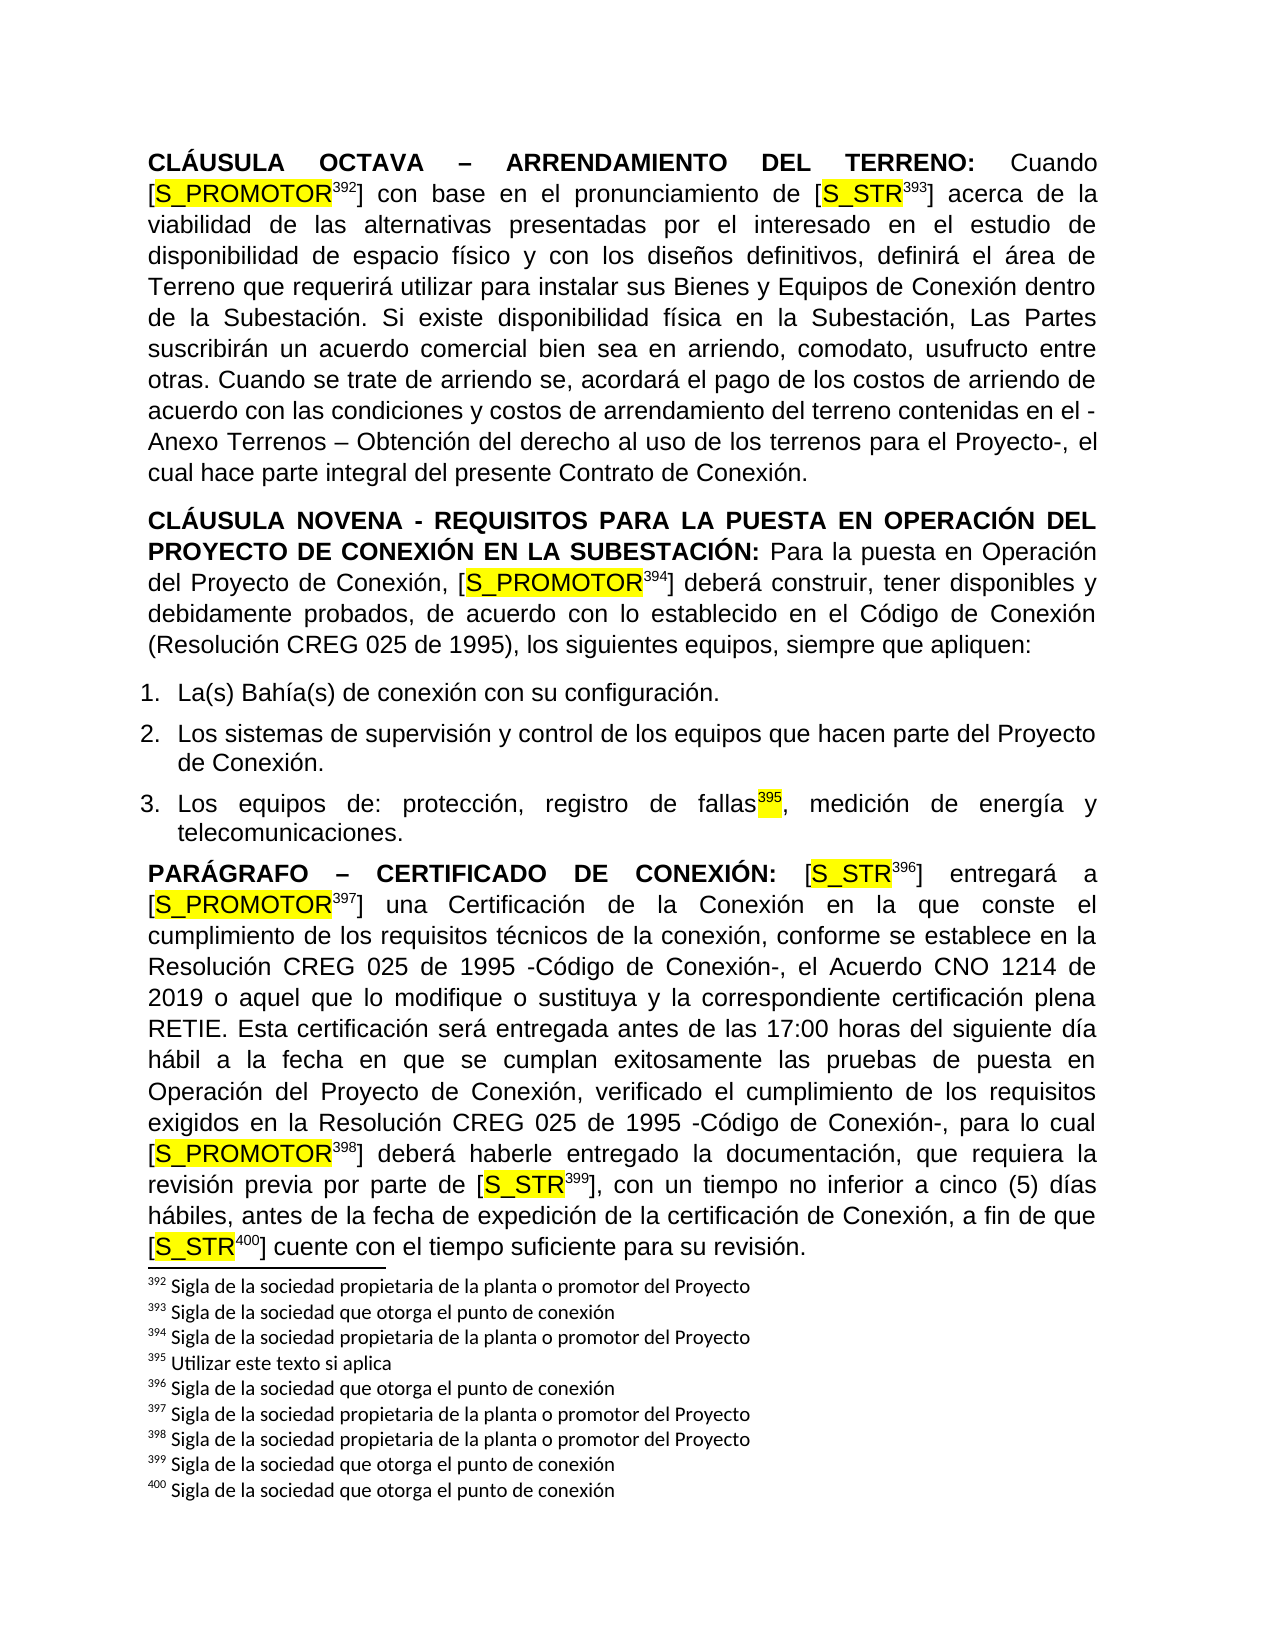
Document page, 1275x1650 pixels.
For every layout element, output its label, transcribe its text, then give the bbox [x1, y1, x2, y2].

list La(s) Bahía(s) de conexión con su configuración. [140, 678, 1098, 706]
text CLÁUSULA NOVENA - REQUISITOS PARA LA PUESTA EN OPERACIÓN DEL PROYECTO DE CONEXIÓN EN LA SUBESTACIÓN: Para la puesta en Operación del Proyecto de Conexión, [S_PROMOTOR] deberá construir, tener disponibles y debidamente probados, de acuerdo con lo establecido en el Código de Conexión (Resolución CREG 025 de 1995), los siguientes equipos, siempre que apliquen: [148, 506, 1098, 659]
list Los equipos de: protección, registro de fallas, medición de energía y telecomunicaciones. [140, 789, 1098, 846]
text PARÁGRAFO – CERTIFICADO DE CONEXIÓN: [S_STR] entregará a [S_PROMOTOR] una Certificación de la Conexión en la que conste el cumplimiento de los requisitos técnicos de la conexión, conforme se establece en la Resolución CREG 025 de 1995 -Código de Conexión-, el Acuerdo CNO 1214 de 2019 o aquel que lo modifique o sustituya y la correspondiente certificación plena RETIE. Esta certificación será entregada antes de las 17:00 horas del siguiente día hábil a la fecha en que se cumplan exitosamente las pruebas de puesta en Operación del Proyecto de Conexión, verificado el cumplimiento de los requisitos exigidos en la Resolución CREG 025 de 1995 -Código de Conexión-, para lo cual [S_PROMOTOR] deberá haberle entregado la documentación, que requiera la revisión previa por parte de [S_STR], con un tiempo no inferior a cinco (5) días hábiles, antes de la fecha de expedición de la certificación de Conexión, a fin de que [S_STR] cuente con el tiempo suficiente para su revisión. [148, 859, 1098, 1261]
text CLÁUSULA OCTAVA – ARRENDAMIENTO DEL TERRENO: Cuando [S_PROMOTOR] con base en el pronunciamiento de [S_STR] acerca de la viabilidad de las alternativas presentadas por el interesado en el estudio de disponibilidad de espacio físico y con los diseños definitivos, definirá el área de Terreno que requerirá utilizar para instalar sus Bienes y Equipos de Conexión dentro de la Subestación. Si existe disponibilidad física en la Subestación, Las Partes suscribirán un acuerdo comercial bien sea en arriendo, comodato, usufructo entre otras. Cuando se trate de arriendo se, acordará el pago de los costos de arriendo de acuerdo con las condiciones y costos de arrendamiento del terreno contenidas en el -Anexo Terrenos – Obtención del derecho al uso de los terrenos para el Proyecto-, el cual hace parte integral del presente Contrato de Conexión. [148, 148, 1098, 487]
list Los sistemas de supervisión y control de los equipos que hacen parte del Proyecto de Conexión. [140, 719, 1098, 776]
